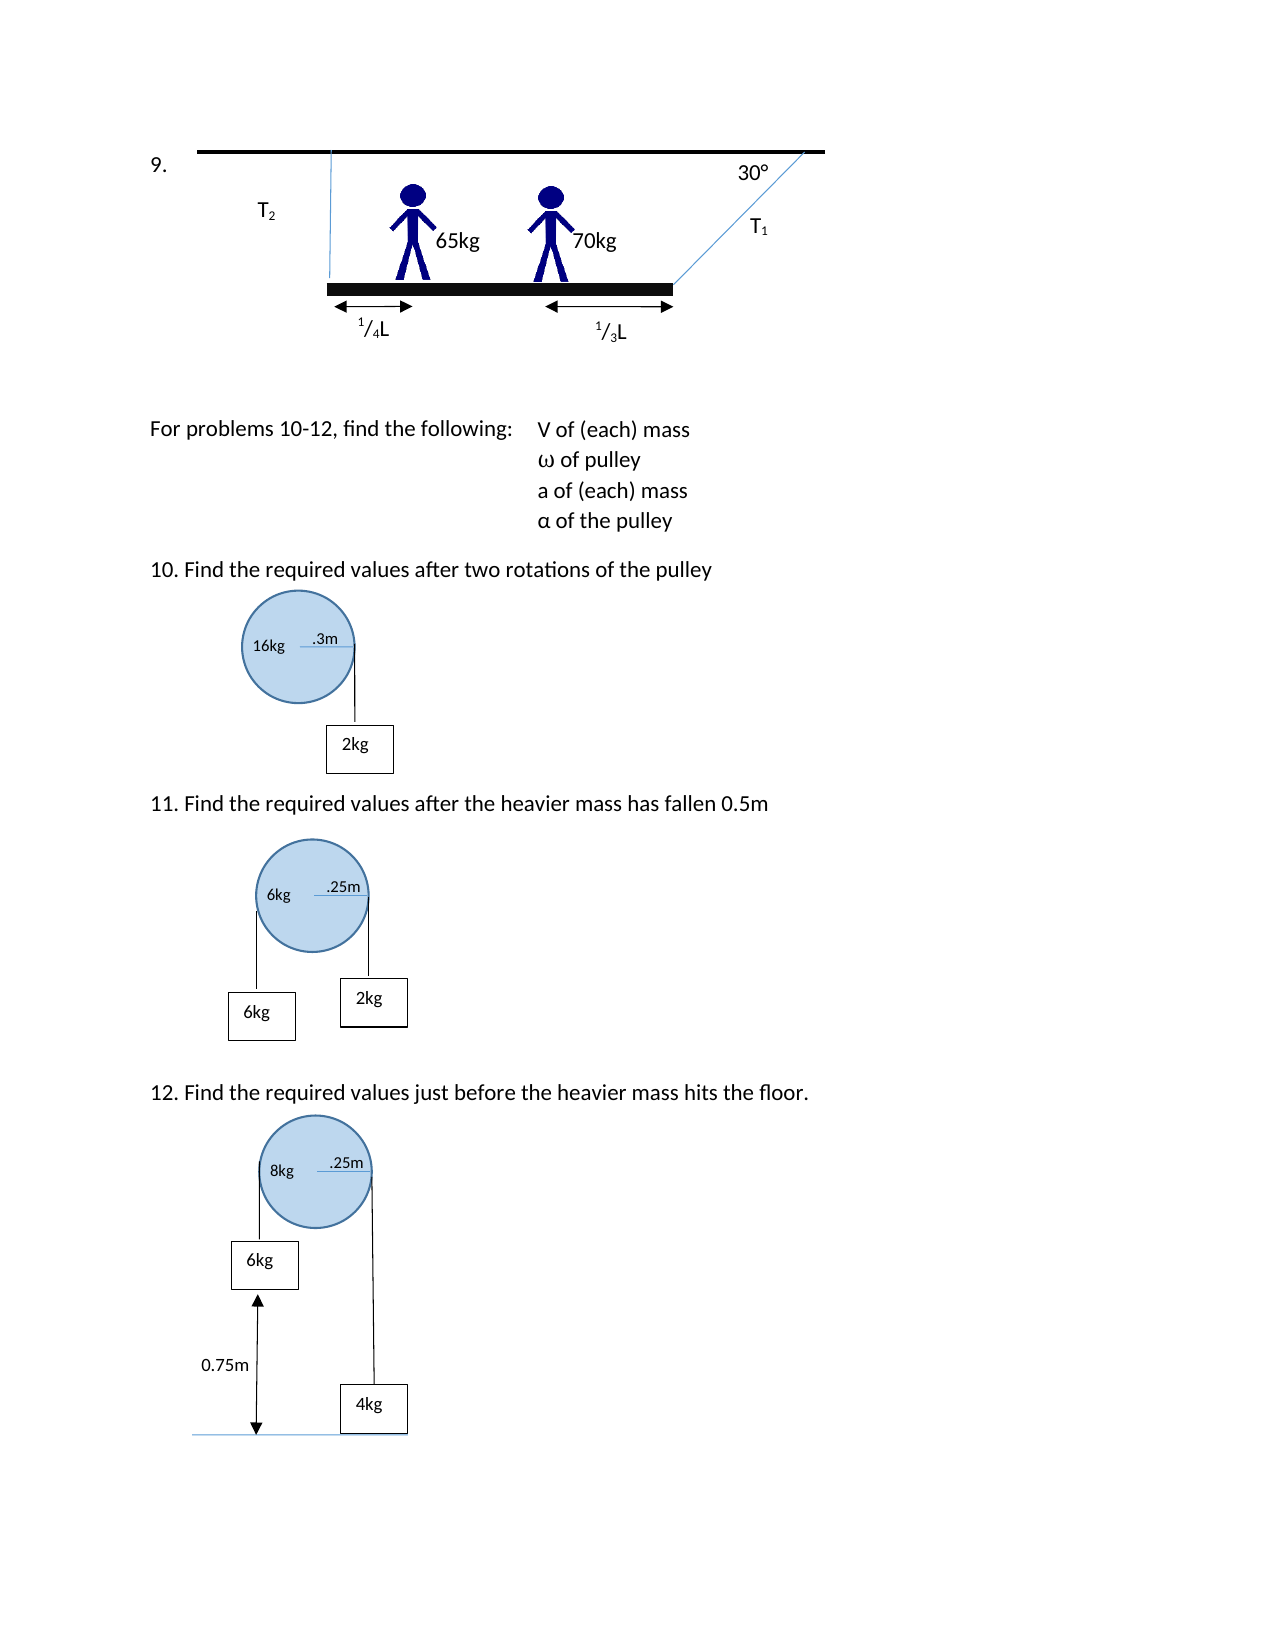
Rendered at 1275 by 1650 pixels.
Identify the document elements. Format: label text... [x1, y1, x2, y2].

text 12. Find the required values just before the heavier mass hits the floor. [150, 1078, 1125, 1106]
picture [389, 184, 437, 280]
text 11. Find the required values after the heavier mass has fallen 0.5m [150, 789, 1125, 1059]
picture [527, 186, 575, 282]
text For problems 10-12, find the following: [150, 414, 1125, 443]
text 10. Find the required values after two rotations of the pulley [150, 555, 1125, 583]
